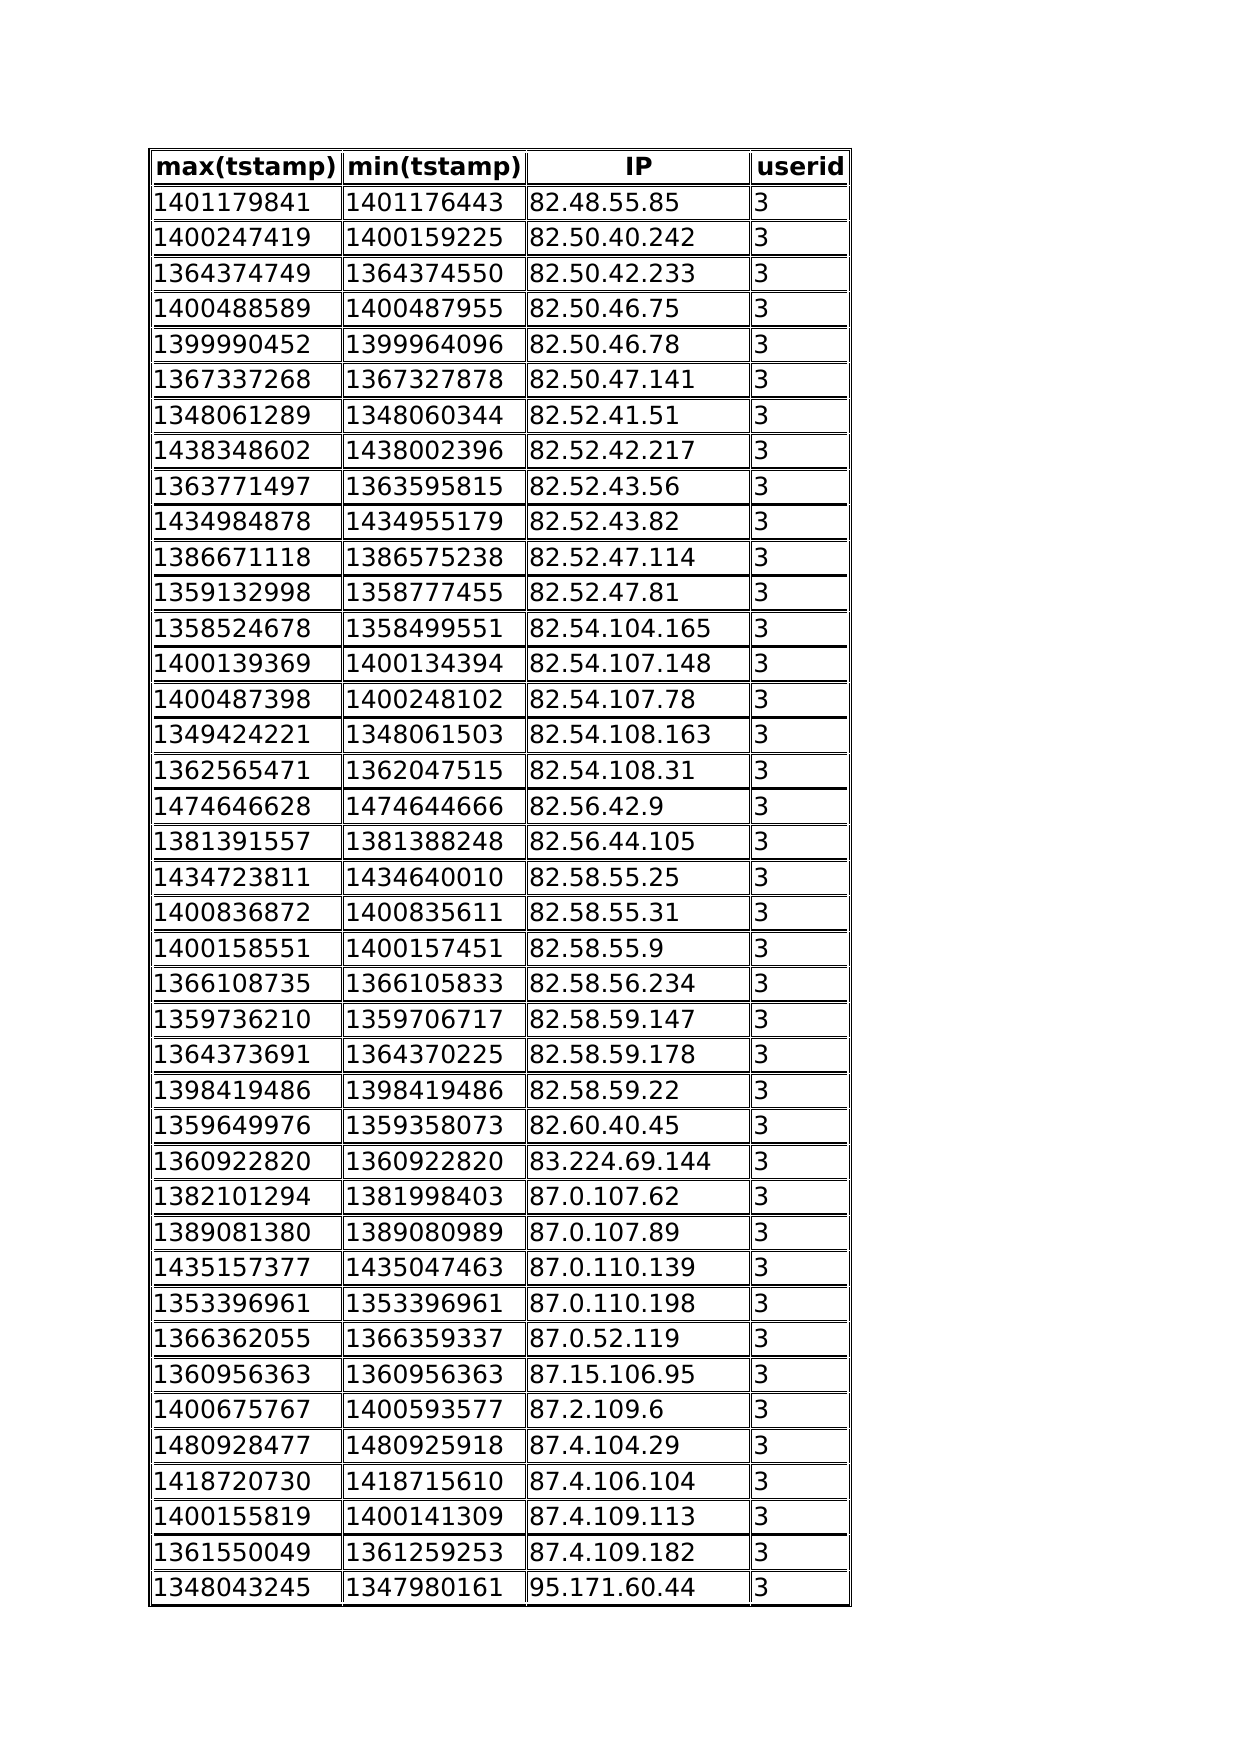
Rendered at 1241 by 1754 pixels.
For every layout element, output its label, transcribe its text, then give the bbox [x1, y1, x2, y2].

table_cell 3 [752, 1142, 849, 1178]
table_cell 3 [751, 1107, 850, 1142]
table_cell 3 [752, 1000, 849, 1036]
table_cell 1366359337 [344, 1323, 525, 1355]
table_cell 3 [752, 1355, 849, 1391]
table_cell 3 [752, 609, 849, 645]
table_cell 1381388248 [344, 826, 525, 858]
table_cell 1366108735 [152, 965, 341, 1000]
table_cell 1389080989 [344, 1217, 525, 1249]
table_cell 1400593577 [344, 1394, 525, 1426]
table_cell 1400835611 [344, 897, 525, 929]
table_cell 87.0.110.198 [528, 1288, 749, 1320]
table_cell 82.54.108.31 [528, 755, 749, 787]
table_header IP [527, 151, 751, 183]
table_cell 1347980161 [343, 1572, 527, 1604]
table_cell 3 [751, 1569, 849, 1604]
table_cell 1400487955 [344, 293, 525, 325]
table_cell 82.50.40.242 [528, 222, 749, 254]
table_cell 3 [751, 1178, 850, 1213]
table_cell 1360956363 [152, 1355, 341, 1391]
table_cell 3 [751, 1320, 850, 1355]
table_cell 1434723811 [152, 858, 341, 893]
table_cell 1359649976 [150, 1107, 342, 1142]
table_cell 1398419486 [152, 1071, 341, 1107]
table_cell 1399990452 [152, 325, 341, 361]
table_cell 1400158551 [152, 929, 341, 964]
table_cell 3 [752, 1426, 849, 1462]
table_cell 1359736210 [152, 1000, 341, 1036]
table_cell 1367337268 [150, 361, 342, 396]
table_cell 3 [752, 1284, 849, 1320]
table_cell 1358499551 [344, 613, 525, 645]
table_cell 3 [752, 467, 849, 503]
table_cell 82.48.55.85 [528, 187, 749, 219]
table_header userid [751, 151, 849, 183]
table_cell 82.60.40.45 [528, 1110, 749, 1142]
table_cell 1418715610 [344, 1465, 525, 1497]
table_cell 87.4.104.29 [528, 1430, 749, 1462]
table_cell 1400488589 [150, 290, 342, 325]
table_cell 1367327878 [344, 364, 525, 396]
table_cell 82.56.42.9 [528, 790, 749, 822]
table_cell 1386575238 [344, 542, 525, 574]
table_cell 1434955179 [344, 506, 525, 538]
table_cell 82.56.44.105 [528, 826, 749, 858]
table_cell 3 [752, 1071, 849, 1107]
table_cell 1400159225 [344, 222, 525, 254]
table_cell 3 [752, 325, 849, 361]
table_cell 3 [752, 1498, 849, 1533]
table_cell 82.52.47.81 [528, 577, 749, 609]
table_cell 1480928477 [152, 1426, 341, 1462]
table_cell 1400139369 [152, 645, 341, 680]
table_cell 1360956363 [344, 1359, 525, 1391]
table_cell 83.224.69.144 [528, 1146, 749, 1178]
table_cell 3 [752, 1213, 849, 1249]
table_cell 1389081380 [152, 1213, 341, 1249]
table_cell 82.58.55.31 [528, 897, 749, 929]
table_cell 3 [751, 1249, 850, 1284]
table_cell 3 [752, 823, 849, 858]
table_cell 1360922820 [152, 1142, 341, 1178]
table_cell 82.54.104.165 [528, 613, 749, 645]
table_cell 3 [752, 680, 849, 716]
table_cell 3 [752, 716, 849, 751]
table_cell 82.58.56.234 [528, 968, 749, 1000]
table_cell 1366105833 [344, 968, 525, 1000]
table_cell 1400141309 [344, 1501, 525, 1533]
table_cell 1400134394 [344, 648, 525, 680]
table_cell 1400157451 [344, 933, 525, 964]
table_cell 3 [752, 894, 849, 929]
table_cell 3 [752, 574, 849, 609]
table_cell 1353396961 [344, 1288, 525, 1320]
table_cell 1474644666 [344, 790, 525, 822]
table_cell 1362565471 [152, 751, 341, 787]
table_cell 1382101294 [150, 1178, 342, 1213]
table_cell 3 [752, 929, 849, 964]
table_cell 3 [751, 1391, 850, 1426]
table_cell 1418720730 [150, 1462, 342, 1497]
table_cell 1362047515 [344, 755, 525, 787]
table_cell 3 [751, 361, 850, 396]
table_cell 82.58.55.25 [528, 862, 749, 893]
table_cell 1400675767 [150, 1391, 342, 1426]
table_cell 87.15.106.95 [528, 1359, 749, 1391]
table_cell 87.0.52.119 [528, 1323, 749, 1355]
table_cell 1358777455 [344, 577, 525, 609]
table_cell 1381998403 [344, 1181, 525, 1213]
table_cell 3 [751, 219, 850, 254]
table_cell 82.54.107.148 [528, 648, 749, 680]
table_cell 82.52.42.217 [528, 435, 749, 467]
table_cell 82.58.55.9 [528, 933, 749, 964]
table_cell 1434984878 [150, 503, 341, 538]
table_cell 1348060344 [344, 400, 525, 432]
table_cell 82.54.107.78 [528, 684, 749, 716]
table_cell 1359358073 [344, 1110, 525, 1142]
table_cell 82.58.59.178 [528, 1039, 749, 1071]
table_cell 1438348602 [150, 432, 342, 467]
table_cell 82.50.46.78 [528, 329, 749, 361]
table_cell 82.52.41.51 [528, 400, 749, 432]
table_cell 1480925918 [344, 1430, 525, 1462]
table_cell 1363771497 [152, 467, 341, 503]
table_cell 1401176443 [344, 187, 525, 219]
table_cell 1398419486 [344, 1075, 525, 1107]
table_cell 3 [752, 1533, 850, 1568]
table_cell 82.50.47.141 [528, 364, 749, 396]
table_cell 3 [751, 432, 850, 467]
table_cell 82.52.47.114 [528, 542, 749, 574]
table_cell 3 [752, 751, 849, 787]
table_header min(tstamp) [343, 151, 527, 183]
table_cell 3 [751, 1462, 850, 1497]
table_cell 82.52.43.56 [528, 471, 749, 503]
table_header max(tstamp) [152, 151, 342, 183]
table_cell 87.0.107.62 [528, 1181, 749, 1213]
table_cell 3 [752, 787, 849, 822]
table_cell 1400487398 [152, 680, 341, 716]
table_cell 1360922820 [344, 1146, 525, 1178]
table_cell 1348061289 [152, 396, 341, 432]
table_cell 1438002396 [344, 435, 525, 467]
table_cell 1399964096 [344, 329, 525, 361]
table_cell 1353396961 [152, 1284, 341, 1320]
table_cell 1381391557 [152, 823, 341, 858]
table_cell 82.54.108.163 [528, 719, 749, 751]
table_cell 95.171.60.44 [527, 1572, 751, 1604]
table_cell 1359706717 [344, 1004, 525, 1036]
table_cell 1348061503 [344, 719, 525, 751]
table_cell 82.52.43.82 [528, 506, 749, 538]
table_cell 1400155819 [152, 1498, 341, 1533]
table_cell 87.4.109.182 [528, 1536, 749, 1568]
table_cell 1435157377 [150, 1249, 342, 1284]
table_cell 87.4.109.113 [528, 1501, 749, 1533]
table_cell 1400836872 [152, 894, 341, 929]
table_cell 1400248102 [344, 684, 525, 716]
table_cell 1361550049 [150, 1533, 341, 1568]
table_cell 1400247419 [150, 219, 342, 254]
table_cell 1366362055 [150, 1320, 342, 1355]
table_cell 82.58.59.147 [528, 1004, 749, 1036]
table_cell 3 [751, 290, 850, 325]
table_cell 3 [752, 254, 849, 290]
table_cell 3 [752, 858, 849, 893]
table_cell 1364374550 [344, 258, 525, 290]
table_cell 82.50.46.75 [528, 293, 749, 325]
table_cell 1434640010 [344, 862, 525, 893]
table_cell 1349424221 [152, 716, 341, 751]
table_cell 1364370225 [344, 1039, 525, 1071]
table_cell 3 [752, 503, 850, 538]
table_cell 1435047463 [344, 1252, 525, 1284]
table_cell 87.4.106.104 [528, 1465, 749, 1497]
table_cell 1361259253 [344, 1536, 525, 1568]
table_cell 3 [752, 183, 849, 219]
table_cell 87.2.109.6 [528, 1394, 749, 1426]
table_cell 1474646628 [152, 787, 341, 822]
table_cell 3 [752, 538, 849, 574]
table_cell 3 [751, 1036, 850, 1071]
table_cell 1364374749 [152, 254, 341, 290]
table_cell 1363595815 [344, 471, 525, 503]
table_cell 3 [752, 645, 849, 680]
table_cell 1386671118 [152, 538, 341, 574]
table_cell 1348043245 [152, 1569, 342, 1604]
table_cell 87.0.110.139 [528, 1252, 749, 1284]
table_cell 87.0.107.89 [528, 1217, 749, 1249]
table_cell 3 [752, 965, 849, 1000]
table_cell 82.58.59.22 [528, 1075, 749, 1107]
table_cell 3 [752, 396, 849, 432]
table_cell 1364373691 [150, 1036, 342, 1071]
table_cell 82.50.42.233 [528, 258, 749, 290]
table_cell 1401179841 [152, 183, 341, 219]
table_cell 1359132998 [152, 574, 341, 609]
table_cell 1358524678 [152, 609, 341, 645]
